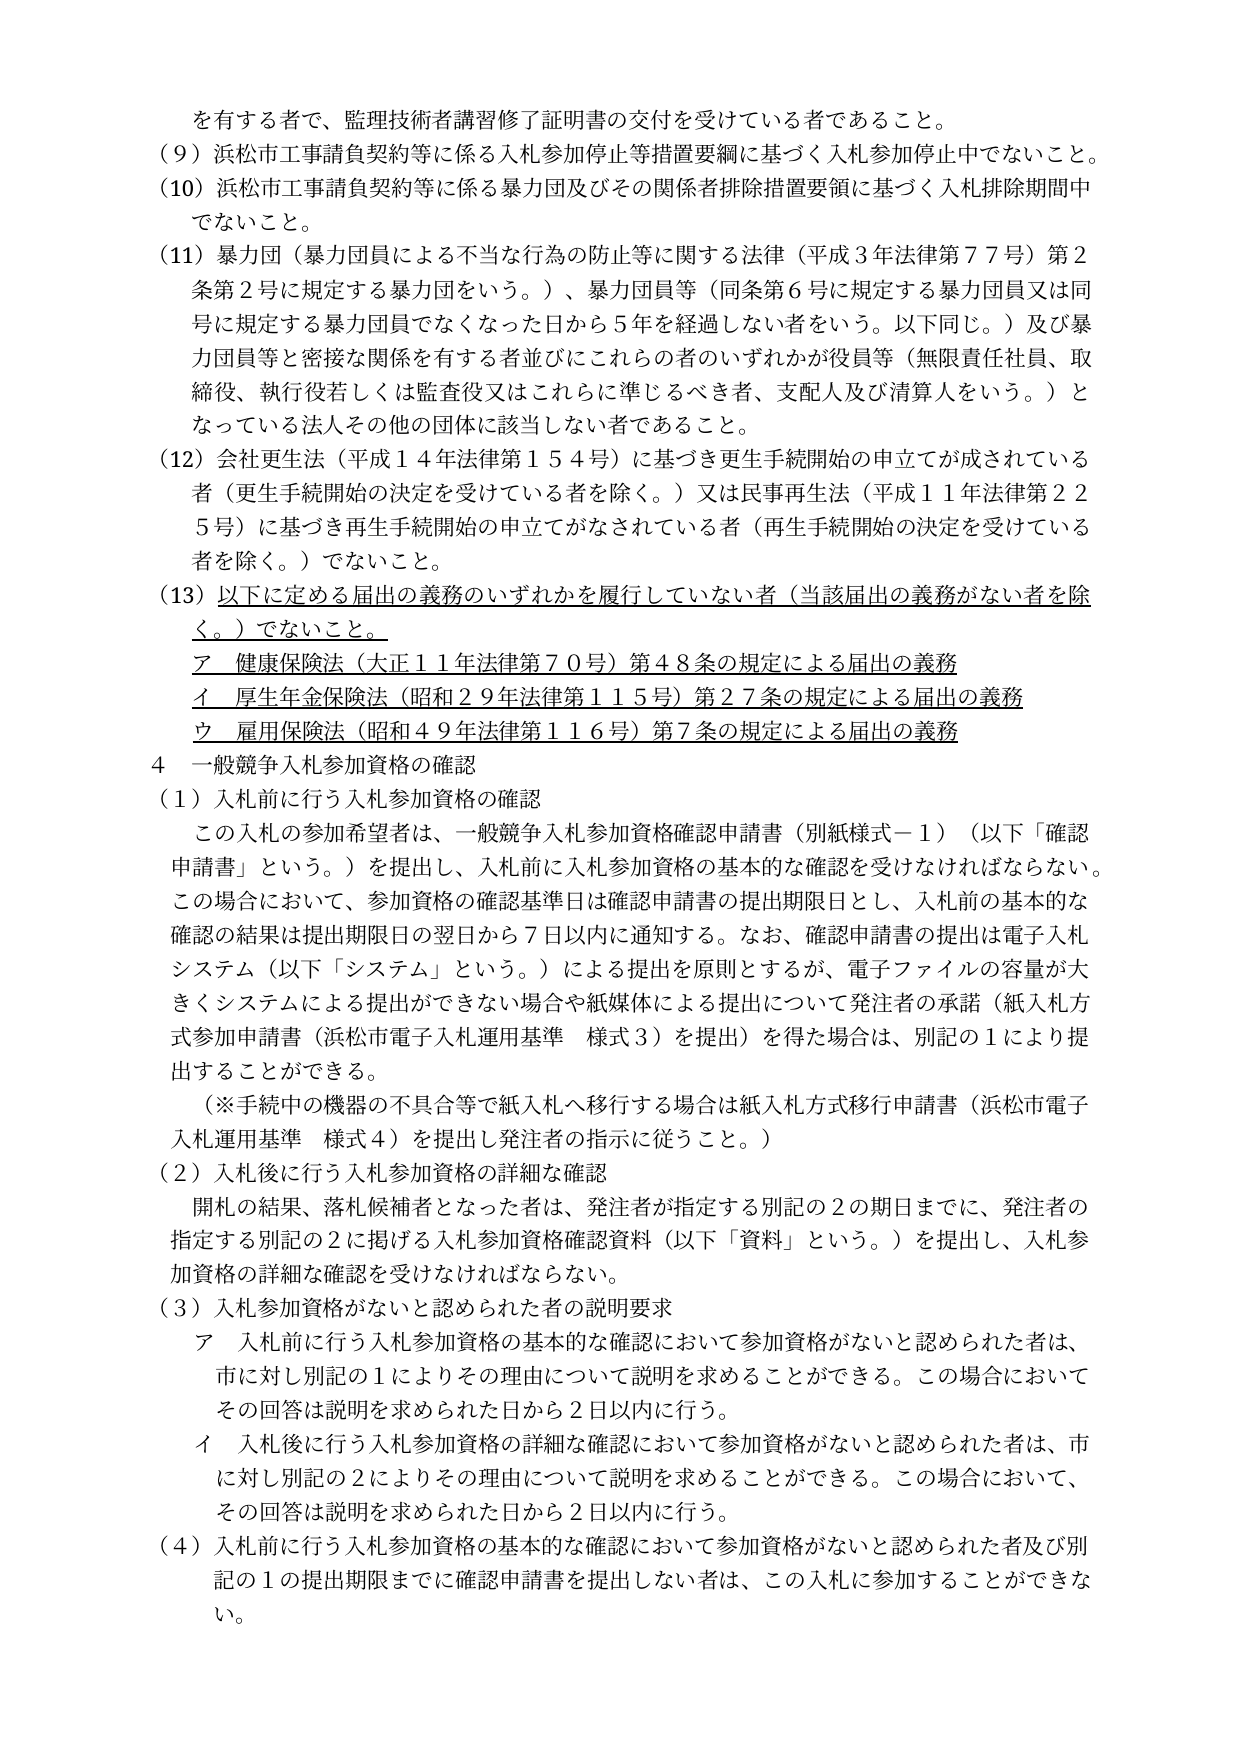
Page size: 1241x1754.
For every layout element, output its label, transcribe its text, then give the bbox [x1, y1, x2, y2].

text （10）浜松市工事請負契約等に係る暴力団及びその関係者排除措置要領に基づく入札排除期間中でないこと。 [148, 170, 1092, 238]
text ア 入札前に行う入札参加資格の基本的な確認において参加資格がないと認められた者は、市に対し別記の１によりその理由について説明を求めることができる。この場合において、その回答は説明を求められた日から２日以内に行う。 [194, 1324, 1092, 1426]
text （４）入札前に行う入札参加資格の基本的な確認において参加資格がないと認められた者及び別記の１の提出期限までに確認申請書を提出しない者は、この入札に参加することができない。 [148, 1528, 1092, 1630]
text この入札の参加希望者は、一般競争入札参加資格確認申請書（別紙様式－１）（以下「確認申請書」という。）を提出し、入札前に入札参加資格の基本的な確認を受けなければならない。この場合において、参加資格の確認基準日は確認申請書の提出期限日とし、入札前の基本的な確認の結果は提出期限日の翌日から７日以内に通知する。なお、確認申請書の提出は電子入札システム（以下「システム」という。）による提出を原則とするが、電子ファイルの容量が大きくシステムによる提出ができない場合や紙媒体による提出について発注者の承諾（紙入札方式参加申請書（浜松市電子入札運用基準 様式３）を提出）を得た場合は、別記の１により提出することができる。 [171, 815, 1092, 1087]
text （※手続中の機器の不具合等で紙入札へ移行する場合は紙入札方式移行申請書（浜松市電子入札運用基準 様式４）を提出し発注者の指示に従うこと。） [171, 1087, 1092, 1154]
text （12）会社更生法（平成１４年法律第１５４号）に基づき更生手続開始の申立てが成されている者（更生手続開始の決定を受けている者を除く。）又は民事再生法（平成１１年法律第２２５号）に基づき再生手続開始の申立てがなされている者（再生手続開始の決定を受けている者を除く。）でないこと。 [148, 441, 1092, 577]
list ウ 雇用保険法（昭和４９年法律第１１６号）第７条の規定による届出の義務 [192, 713, 1092, 747]
text イ 厚生年金保険法（昭和２９年法律第１１５号）第２７条の規定による届出の義務 [191, 679, 1092, 713]
text ４ 一般競争入札参加資格の確認 [148, 747, 1092, 781]
text （２）入札後に行う入札参加資格の詳細な確認 [148, 1154, 1092, 1188]
text （９）浜松市工事請負契約等に係る入札参加停止等措置要綱に基づく入札参加停止中でないこと。 [148, 136, 1092, 170]
text （11）暴力団（暴力団員による不当な行為の防止等に関する法律（平成３年法律第７７号）第２条第２号に規定する暴力団をいう。）、暴力団員等（同条第６号に規定する暴力団員又は同号に規定する暴力団員でなくなった日から５年を経過しない者をいう。以下同じ。）及び暴力団員等と密接な関係を有する者並びにこれらの者のいずれかが役員等（無限責任社員、取締役、執行役若しくは監査役又はこれらに準じるべき者、支配人及び清算人をいう。）となっている法人その他の団体に該当しない者であること。 [148, 238, 1092, 441]
text ア 健康保険法（大正１１年法律第７０号）第４８条の規定による届出の義務 [191, 645, 1092, 679]
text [148, 102, 1092, 136]
text （13）以下に定める届出の義務のいずれかを履行していない者（当該届出の義務がない者を除く。）でないこと。 [148, 577, 1092, 645]
text （１）入札前に行う入札参加資格の確認 [148, 781, 1092, 815]
text （３）入札参加資格がないと認められた者の説明要求 [148, 1290, 1092, 1324]
text 開札の結果、落札候補者となった者は、発注者が指定する別記の２の期日までに、発注者の指定する別記の２に掲げる入札参加資格確認資料（以下「資料」という。）を提出し、入札参加資格の詳細な確認を受けなければならない。 [171, 1188, 1092, 1290]
text イ 入札後に行う入札参加資格の詳細な確認において参加資格がないと認められた者は、市に対し別記の２によりその理由について説明を求めることができる。この場合において、その回答は説明を求められた日から２日以内に行う。 [194, 1426, 1092, 1528]
